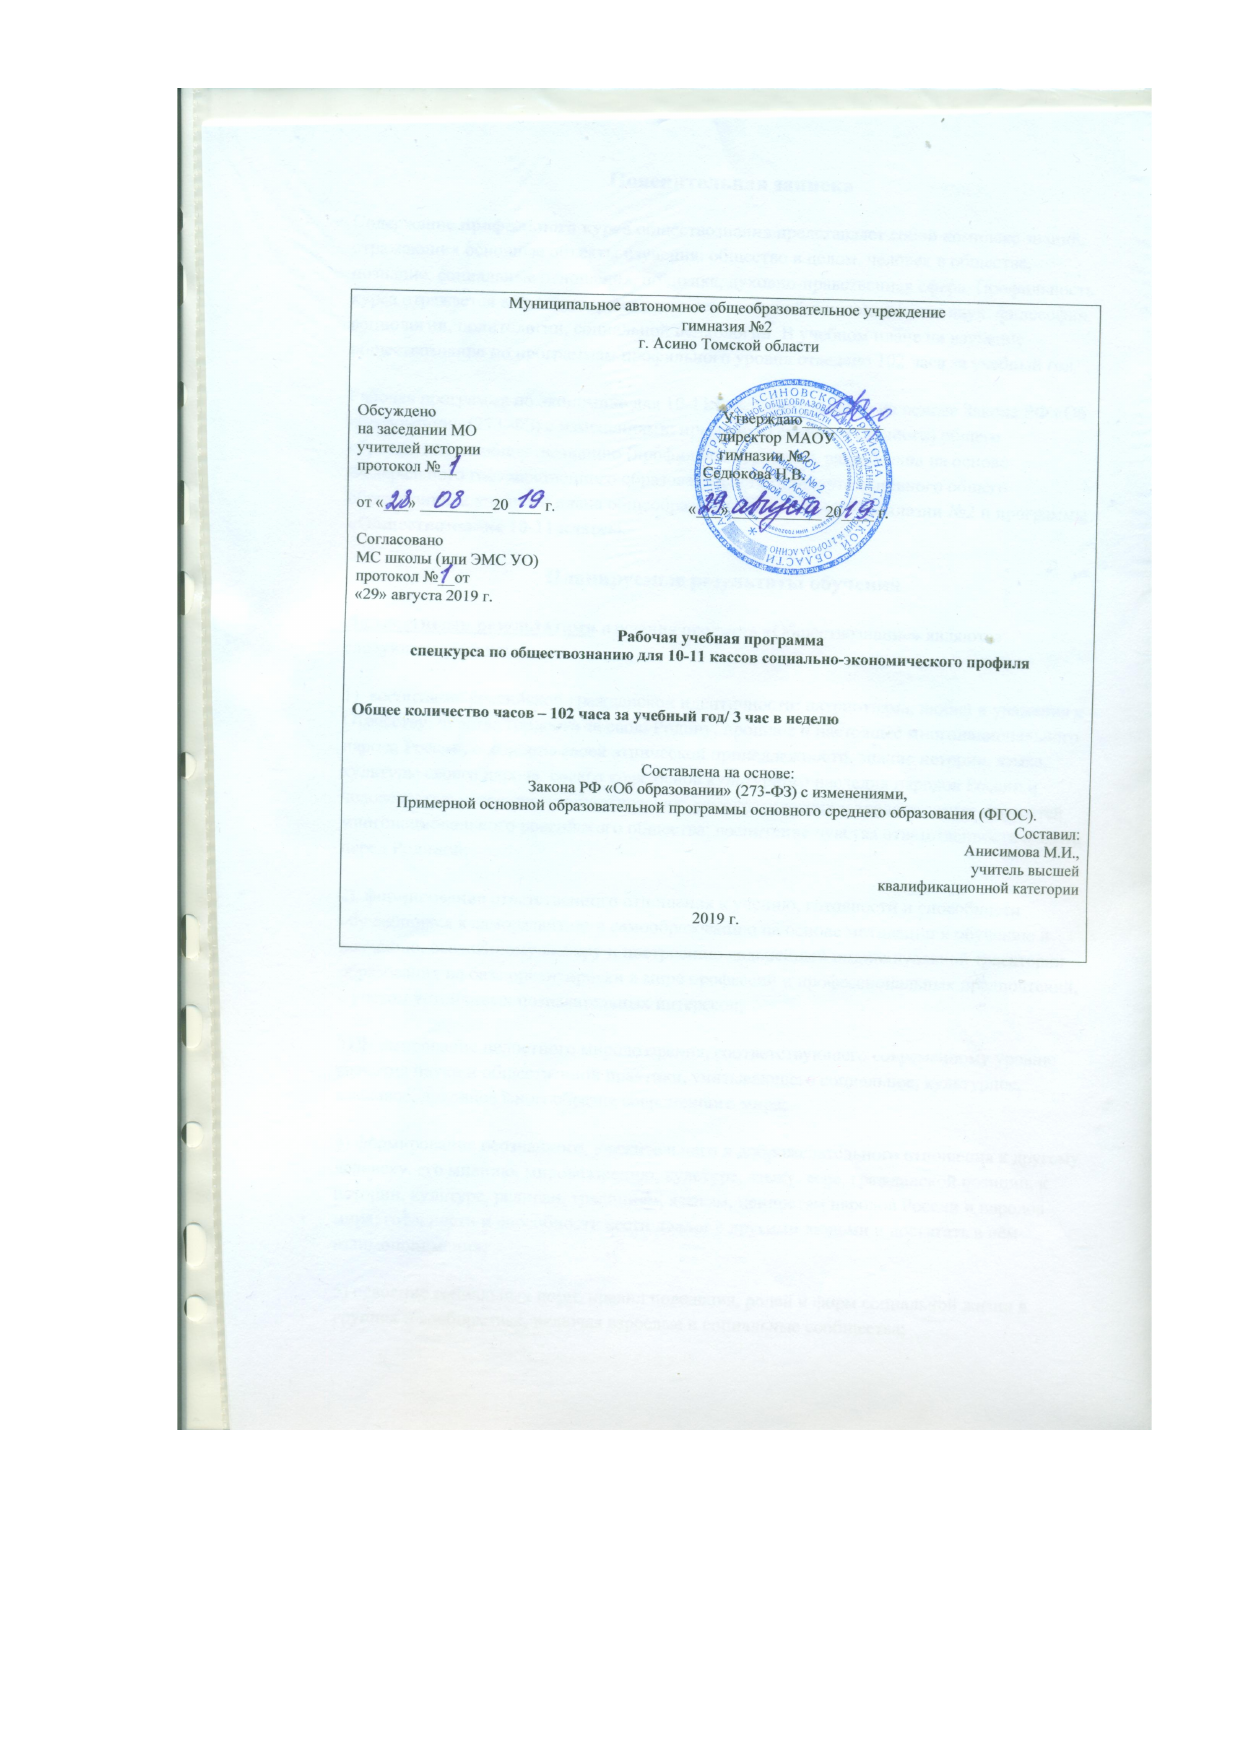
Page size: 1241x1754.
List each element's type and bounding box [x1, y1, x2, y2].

picture [177, 88, 1152, 1430]
